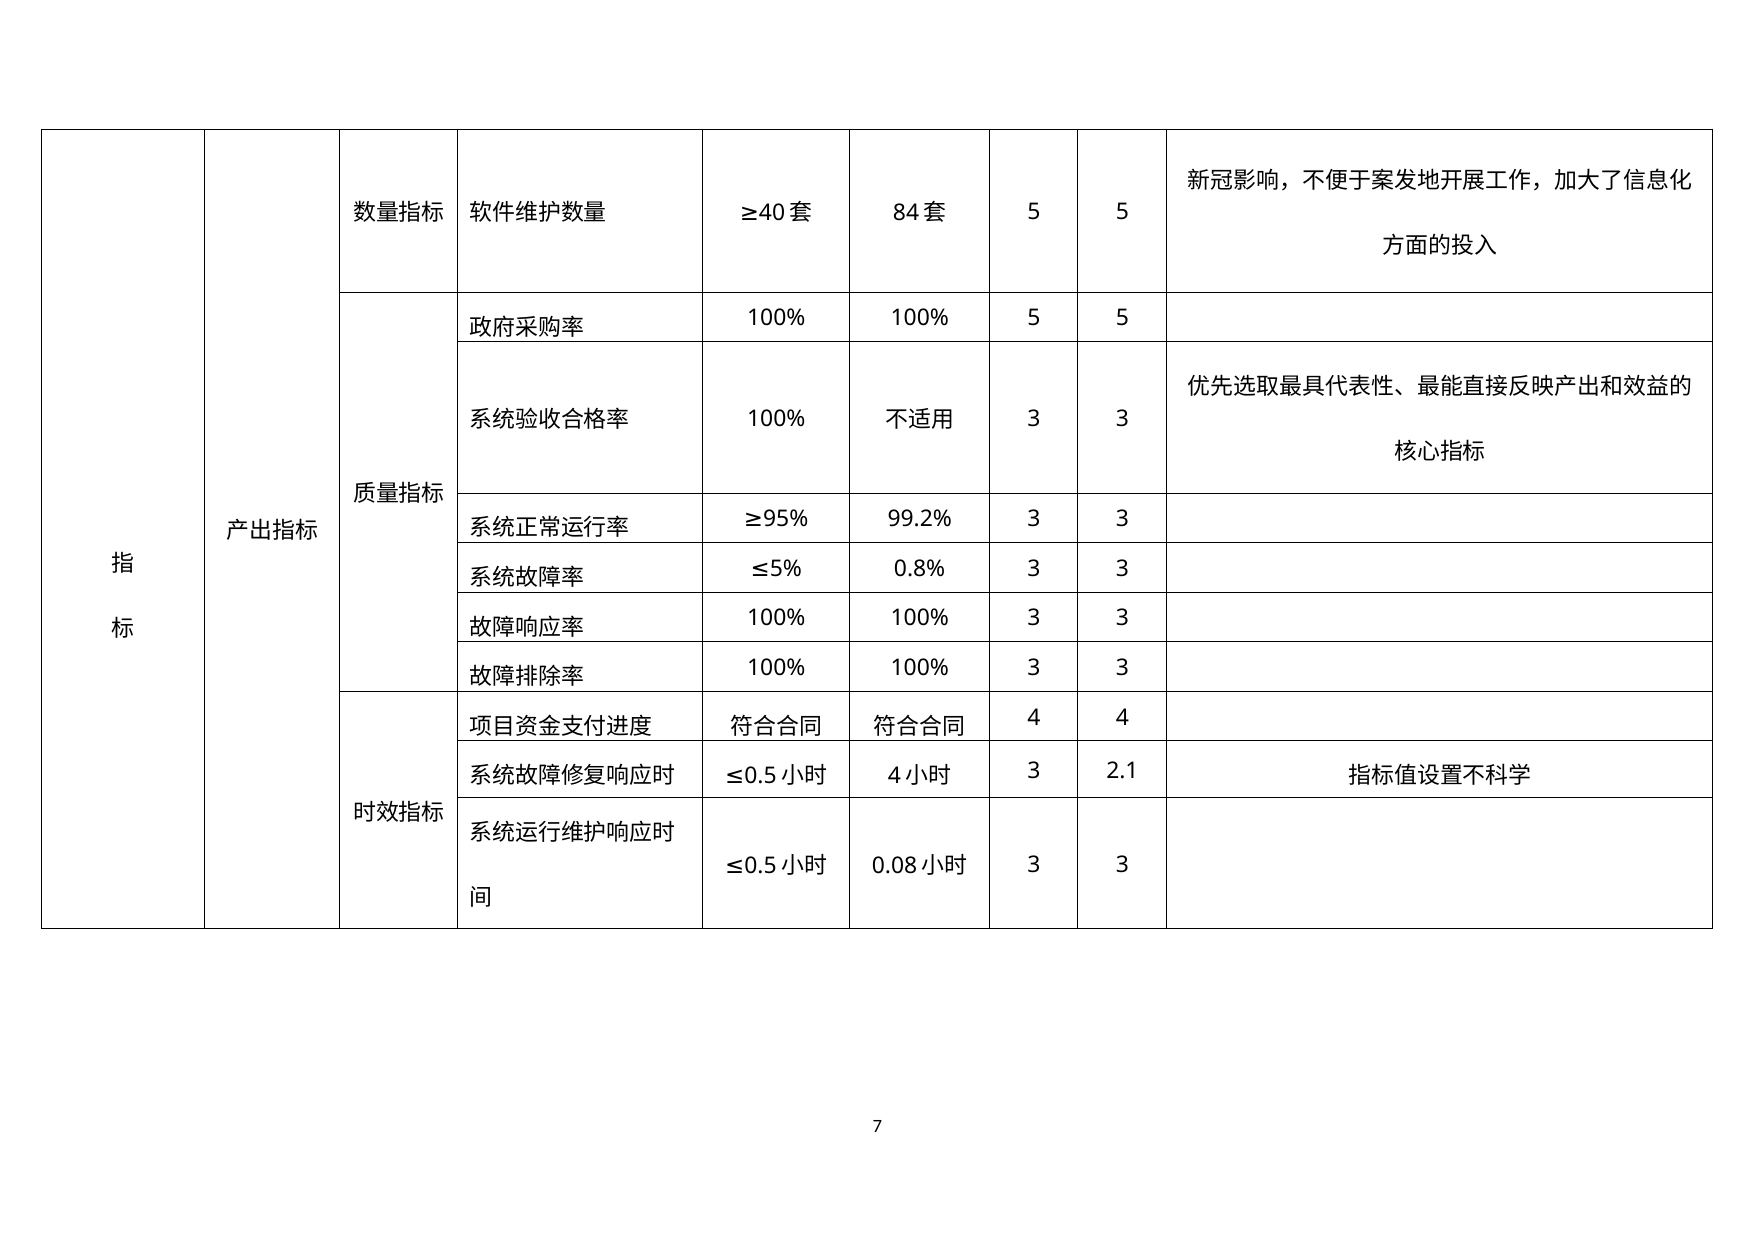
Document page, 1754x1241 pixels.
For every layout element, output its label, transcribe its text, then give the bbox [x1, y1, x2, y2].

table_cell 3 [1078, 593, 1166, 641]
table_cell ≥40套 [703, 130, 849, 292]
table_cell 3 [1078, 494, 1166, 542]
table_cell 数量指标 [340, 130, 457, 292]
table_cell 时效指标 [340, 692, 457, 928]
table_cell 3 [990, 593, 1077, 641]
table_cell ≤0.5小时 [703, 741, 849, 797]
table_cell 指标值设置不科学 [1167, 741, 1712, 797]
table_cell 产出指标 [205, 130, 339, 928]
table_cell 4小时 [850, 741, 989, 797]
table_cell [1167, 798, 1712, 928]
table_cell 3 [990, 342, 1077, 492]
table_cell 优先选取最具代表性、最能直接反映产出和效益的核心指标 [1167, 342, 1712, 492]
table_cell 5 [990, 130, 1077, 292]
table_cell 100% [703, 293, 849, 341]
table_cell 政府采购率 [458, 293, 702, 341]
table_cell 100% [850, 642, 989, 691]
table_cell [1167, 593, 1712, 641]
table_cell [1167, 293, 1712, 341]
table_cell [1167, 692, 1712, 740]
table_cell 0.08小时 [850, 798, 989, 928]
table_cell 3 [990, 798, 1077, 928]
table_cell 故障排除率 [458, 642, 702, 691]
table_cell 0.8% [850, 543, 989, 592]
table_cell 系统运行维护响应时间 [458, 798, 702, 928]
table_cell [1167, 494, 1712, 542]
table_cell 新冠影响，不便于案发地开展工作，加大了信息化方面的投入 [1167, 130, 1712, 292]
table_cell 5 [1078, 130, 1166, 292]
table_cell 系统验收合格率 [458, 342, 702, 492]
table_cell ≥95% [703, 494, 849, 542]
table_cell 3 [1078, 798, 1166, 928]
table_cell 5 [1078, 293, 1166, 341]
table_cell 符合合同 [850, 692, 989, 740]
table_cell [1167, 543, 1712, 592]
table_cell 5 [990, 293, 1077, 341]
table_cell 软件维护数量 [458, 130, 702, 292]
table_cell 4 [990, 692, 1077, 740]
table_cell 系统故障率 [458, 543, 702, 592]
table_cell 3 [990, 543, 1077, 592]
table_cell 项目资金支付进度 [458, 692, 702, 740]
table_cell 3 [1078, 642, 1166, 691]
table_cell 4 [1078, 692, 1166, 740]
table_cell 3 [1078, 342, 1166, 492]
table_cell 99.2% [850, 494, 989, 542]
table_cell 3 [990, 494, 1077, 542]
table_cell 100% [703, 642, 849, 691]
table_cell 3 [990, 741, 1077, 797]
table_cell 84套 [850, 130, 989, 292]
table_cell 100% [703, 342, 849, 492]
table_cell 3 [1078, 543, 1166, 592]
table_cell 系统正常运行率 [458, 494, 702, 542]
table_cell 系统故障修复响应时间 [458, 741, 702, 797]
table_cell [1167, 642, 1712, 691]
table_cell 100% [703, 593, 849, 641]
table_cell 符合合同 [703, 692, 849, 740]
table_cell 质量指标 [340, 293, 457, 691]
table_cell 故障响应率 [458, 593, 702, 641]
table_cell 100% [850, 293, 989, 341]
table_cell 3 [990, 642, 1077, 691]
table_cell 不适用 [850, 342, 989, 492]
table_cell ≤0.5小时 [703, 798, 849, 928]
table_cell 2.1 [1078, 741, 1166, 797]
table_cell ≤5% [703, 543, 849, 592]
table_cell 100% [850, 593, 989, 641]
